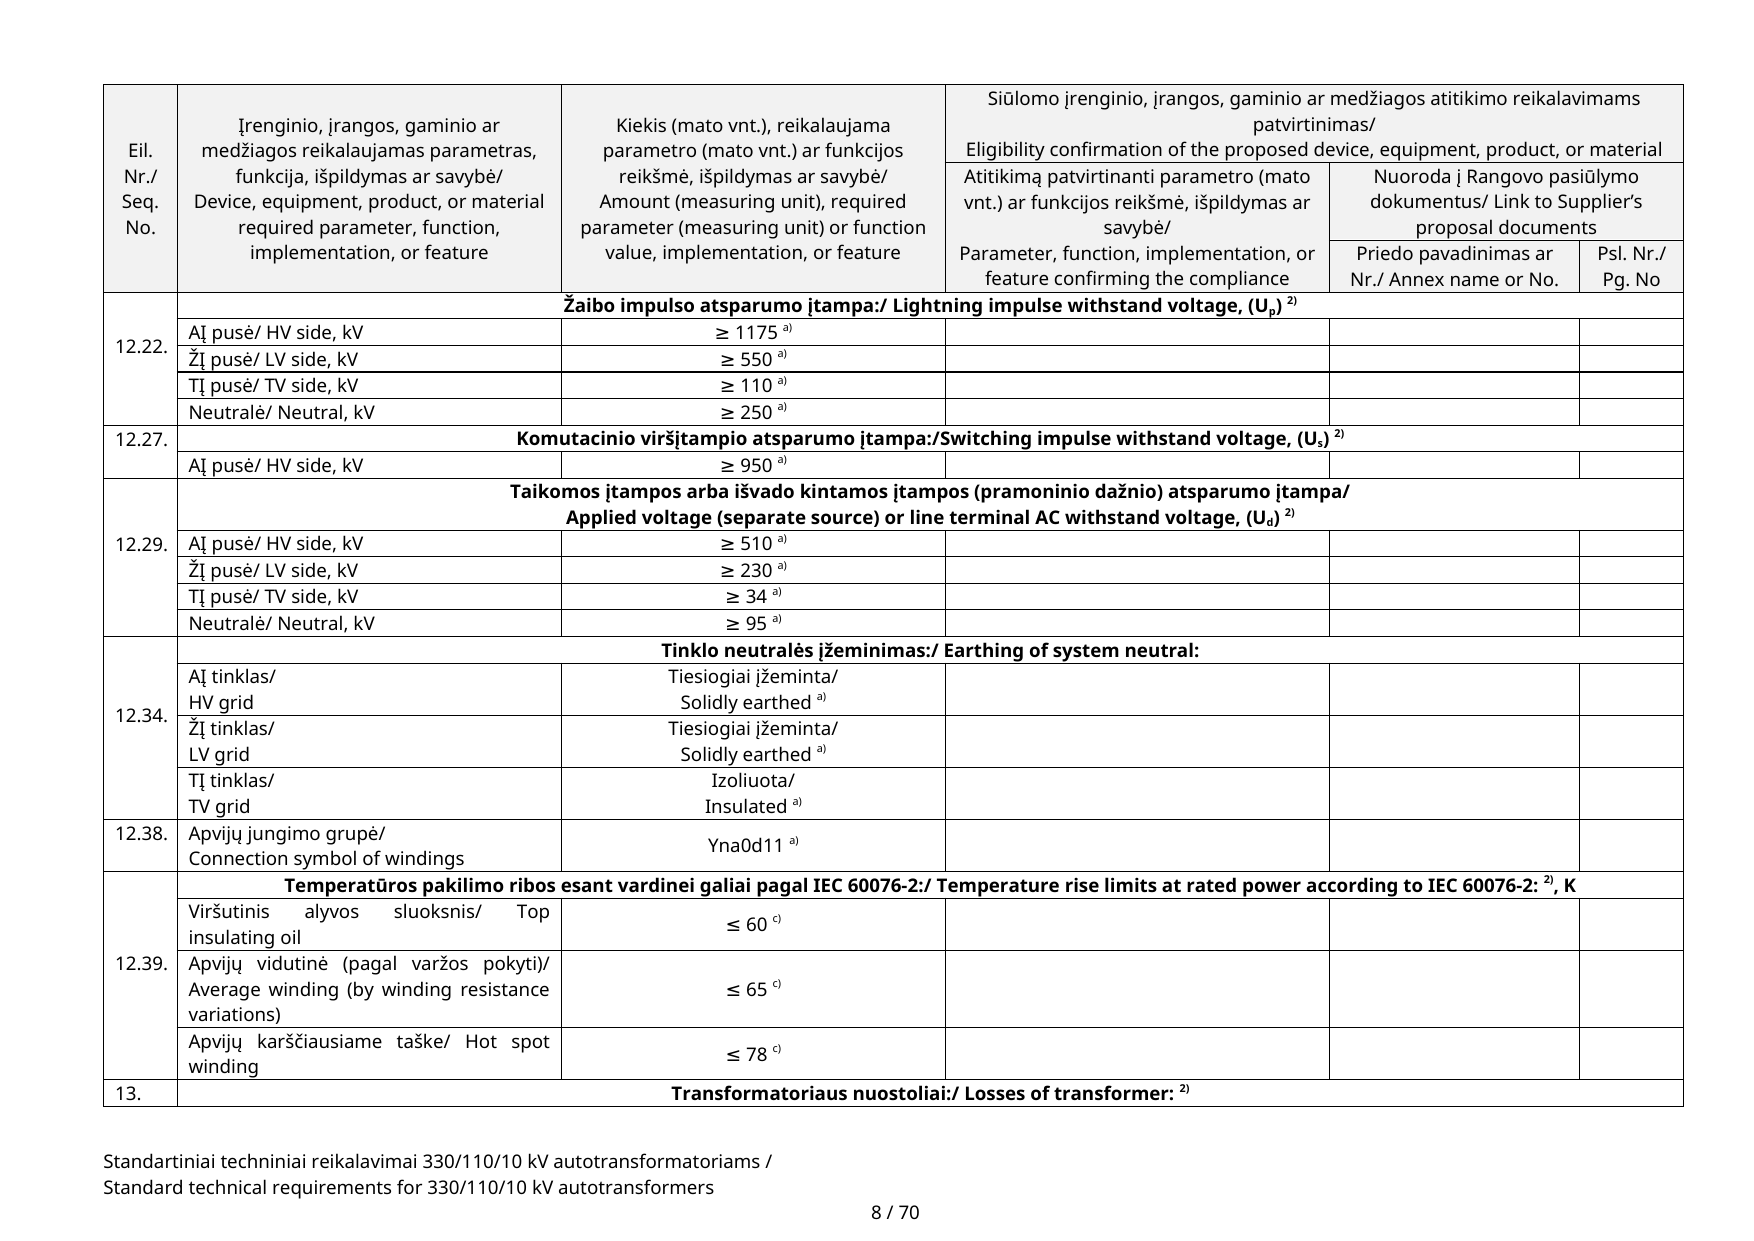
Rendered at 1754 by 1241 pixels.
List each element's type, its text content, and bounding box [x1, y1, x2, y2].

table_header Įrenginio, įrangos, gaminio ar medžiagos reikalaujamas parametras, funkcija, išpildymas ar savybė/ Device, equipment, product, or material required parameter, function, implementation, or feature [178, 85, 561, 292]
table_cell [946, 820, 1329, 871]
table_cell [1330, 452, 1579, 478]
table_cell ≤ 65 c) [562, 951, 945, 1027]
table_cell Neutralė/ Neutral, kV [178, 399, 561, 424]
table_header Siūlomo įrenginio, įrangos, gaminio ar medžiagos atitikimo reikalavimams patvirtinimas/ Eligibility confirmation of the proposed device, equipment, product, or material [946, 85, 1683, 162]
table_cell [946, 557, 1329, 583]
table_cell [1330, 346, 1579, 371]
table_cell AĮ pusė/ HV side, kV [178, 531, 561, 556]
table_cell [1330, 610, 1579, 636]
table_cell ≤ 78 c) [562, 1028, 945, 1079]
table_cell [946, 899, 1329, 949]
table_cell [1330, 768, 1579, 819]
table_cell [1580, 399, 1683, 424]
table_cell Transformatoriaus nuostoliai:/ Losses of transformer: 2) [178, 1080, 1683, 1106]
table_cell [104, 1080, 177, 1106]
table_header Kiekis (mato vnt.), reikalaujama parametro (mato vnt.) ar funkcijos reikšmė, išpildymas ar savybė/ Amount (measuring unit), required parameter (measuring unit) or function value, implementation, or feature [562, 85, 945, 292]
table_cell [1580, 610, 1683, 636]
table_cell [1330, 531, 1579, 556]
table_cell [946, 610, 1329, 636]
table_cell [1330, 716, 1579, 767]
table_header Eil. Nr./ Seq. No. [104, 85, 177, 292]
table_cell ŽĮ tinklas/ LV grid [178, 716, 561, 767]
table_cell [1580, 1028, 1683, 1079]
table_cell ≥ 110 a) [562, 373, 945, 398]
table_cell [1330, 899, 1579, 949]
table_cell [946, 716, 1329, 767]
table_cell [946, 319, 1329, 345]
table_cell [1580, 820, 1683, 871]
table_cell ≥ 230 a) [562, 557, 945, 583]
table_cell [1580, 373, 1683, 398]
table_cell ≤ 60 c) [562, 899, 945, 949]
table_cell Apvijų karščiausiame taške/ Hot spot winding [178, 1028, 561, 1079]
table_cell [1580, 452, 1683, 478]
table_cell [1580, 664, 1683, 714]
table_cell [1330, 557, 1579, 583]
table_cell [946, 664, 1329, 714]
table_cell [946, 373, 1329, 398]
table_cell Apvijų vidutinė (pagal varžos pokyti)/ Average winding (by winding resistance variations) [178, 951, 561, 1027]
table_cell Viršutinis alyvos sluoksnis/ Top insulating oil [178, 899, 561, 949]
table_cell [1330, 951, 1579, 1027]
table_cell [1580, 346, 1683, 371]
table_cell Priedo pavadinimas ar Nr./ Annex name or No. [1330, 241, 1579, 292]
table_cell [104, 426, 177, 478]
table_cell Komutacinio viršįtampio atsparumo įtampa:/Switching impulse withstand voltage, (Us) 2) [178, 426, 1683, 451]
table_cell Apvijų jungimo grupė/ Connection symbol of windings [178, 820, 561, 871]
table_cell Tiesiogiai įžeminta/ Solidly earthed a) [562, 664, 945, 714]
table_cell ≥ 250 a) [562, 399, 945, 424]
table_cell [1580, 319, 1683, 345]
table_cell Taikomos įtampos arba išvado kintamos įtampos (pramoninio dažnio) atsparumo įtampa/ Applied voltage (separate source) or line terminal AC withstand voltage, (Ud) 2) [178, 479, 1683, 530]
table_cell TĮ pusė/ TV side, kV [178, 584, 561, 609]
table_cell Temperatūros pakilimo ribos esant vardinei galiai pagal IEC 60076-2:/ Temperature rise limits at rated power according to IEC 60076-2: 2), K [178, 872, 1683, 897]
table_cell [1330, 584, 1579, 609]
table_cell Psl. Nr./ Pg. No [1580, 241, 1683, 292]
table_cell Izoliuota/ Insulated a) [562, 768, 945, 819]
table_cell [946, 452, 1329, 478]
table_cell ≥ 95 a) [562, 610, 945, 636]
table_cell [1580, 951, 1683, 1027]
table_cell [104, 479, 177, 636]
table_cell [1330, 319, 1579, 345]
table_cell AĮ pusė/ HV side, kV [178, 452, 561, 478]
table_cell [946, 1028, 1329, 1079]
table_cell Tinklo neutralės įžeminimas:/ Earthing of system neutral: [178, 637, 1683, 662]
table_cell [946, 768, 1329, 819]
table_cell [946, 951, 1329, 1027]
table_cell AĮ tinklas/ HV grid [178, 664, 561, 714]
table_cell [1330, 664, 1579, 714]
table_cell ≥ 510 a) [562, 531, 945, 556]
table_cell [104, 872, 177, 1079]
table_cell [1330, 820, 1579, 871]
table_cell [946, 584, 1329, 609]
table_cell Neutralė/ Neutral, kV [178, 610, 561, 636]
table_cell ŽĮ pusė/ LV side, kV [178, 557, 561, 583]
table_cell TĮ pusė/ TV side, kV [178, 373, 561, 398]
table_cell [1580, 557, 1683, 583]
table_cell ≥ 950 a) [562, 452, 945, 478]
table_cell Žaibo impulso atsparumo įtampa:/ Lightning impulse withstand voltage, (Up) 2) [178, 293, 1683, 318]
table_cell Yna0d11 a) [562, 820, 945, 871]
table_cell [104, 637, 177, 819]
table_cell [1580, 716, 1683, 767]
table_cell [104, 820, 177, 871]
table_cell ≥ 1175 a) [562, 319, 945, 345]
table_cell AĮ pusė/ HV side, kV [178, 319, 561, 345]
table_cell Atitikimą patvirtinanti parametro (mato vnt.) ar funkcijos reikšmė, išpildymas ar savybė/ Parameter, function, implementation, or feature confirming the compliance [946, 163, 1329, 292]
table_cell [1580, 899, 1683, 949]
table_cell [946, 399, 1329, 424]
table_cell [946, 346, 1329, 371]
table_cell ≥ 34 a) [562, 584, 945, 609]
table_cell [946, 531, 1329, 556]
table_cell ≥ 550 a) [562, 346, 945, 371]
table_cell [1330, 373, 1579, 398]
table_cell ŽĮ pusė/ LV side, kV [178, 346, 561, 371]
table_cell [1580, 531, 1683, 556]
table_cell [1580, 584, 1683, 609]
table_cell Nuoroda į Rangovo pasiūlymo dokumentus/ Link to Supplier’s proposal documents [1330, 163, 1683, 239]
table_cell [1580, 768, 1683, 819]
table_cell TĮ tinklas/ TV grid [178, 768, 561, 819]
table_cell [1330, 399, 1579, 424]
table_cell [104, 293, 177, 424]
table_cell [1330, 1028, 1579, 1079]
table_cell Tiesiogiai įžeminta/ Solidly earthed a) [562, 716, 945, 767]
